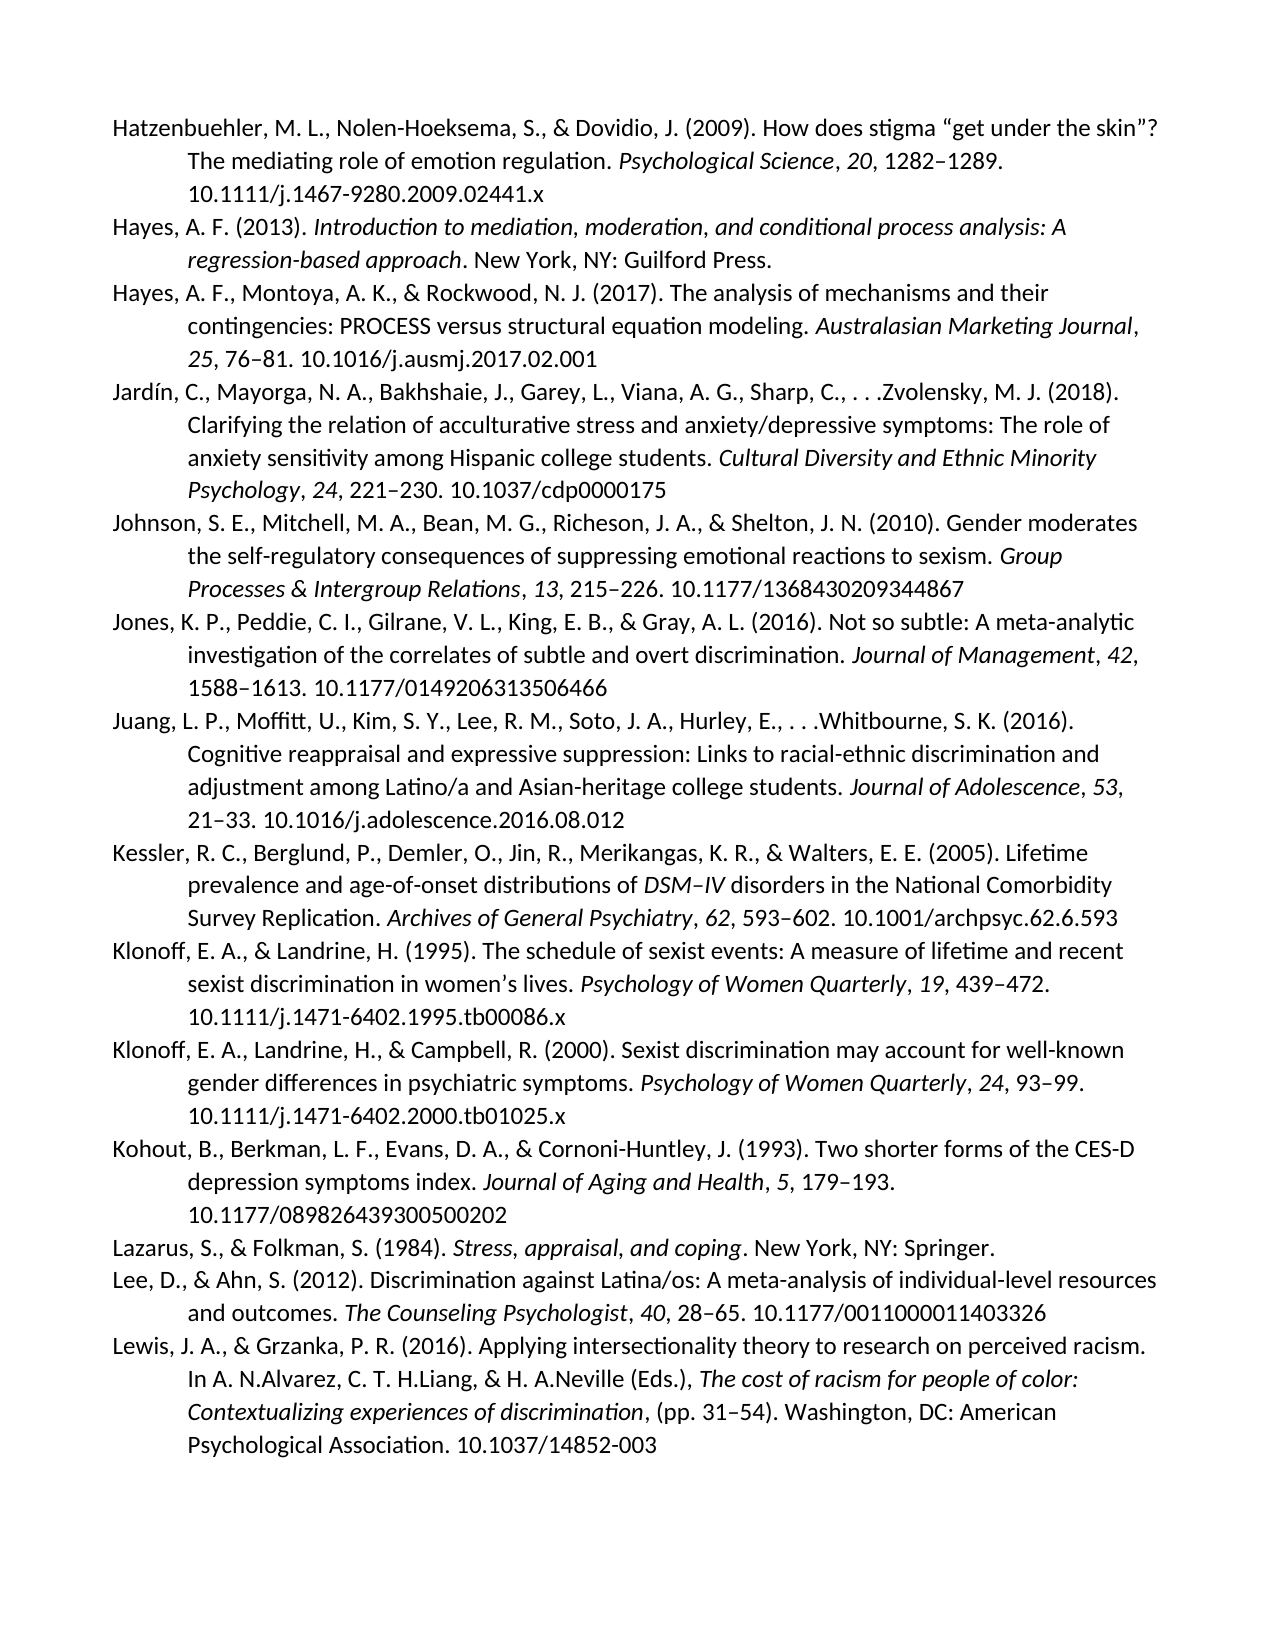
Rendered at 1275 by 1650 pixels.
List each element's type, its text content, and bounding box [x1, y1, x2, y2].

text Klonoff, E. A., & Landrine, H. (1995). The schedule of sexist events: A measure of lifetime and recent sexist discrimination in women’s lives. Psychology of Women Quarterly, 19, 439–472. 10.1111/j.1471-6402.1995.tb00086.x [112, 935, 1162, 1032]
text Juang, L. P., Moffitt, U., Kim, S. Y., Lee, R. M., Soto, J. A., Hurley, E., . . .Whitbourne, S. K. (2016). Cognitive reappraisal and expressive suppression: Links to racial-ethnic discrimination and adjustment among Latino/a and Asian-heritage college students. Journal of Adolescence, 53, 21–33. 10.1016/j.adolescence.2016.08.012 [112, 705, 1162, 834]
text Johnson, S. E., Mitchell, M. A., Bean, M. G., Richeson, J. A., & Shelton, J. N. (2010). Gender moderates the self-regulatory consequences of suppressing emotional reactions to sexism. Group Processes & Intergroup Relations, 13, 215–226. 10.1177/1368430209344867 [112, 507, 1162, 604]
text Kessler, R. C., Berglund, P., Demler, O., Jin, R., Merikangas, K. R., & Walters, E. E. (2005). Lifetime prevalence and age-of-onset distributions of DSM–IV disorders in the National Comorbidity Survey Replication. Archives of General Psychiatry, 62, 593–602. 10.1001/archpsyc.62.6.593 [112, 837, 1162, 933]
text Hayes, A. F. (2013). Introduction to mediation, moderation, and conditional process analysis: A regression-based approach. New York, NY: Guilford Press. [112, 211, 1162, 275]
text Klonoff, E. A., Landrine, H., & Campbell, R. (2000). Sexist discrimination may account for well-known gender differences in psychiatric symptoms. Psychology of Women Quarterly, 24, 93–99. 10.1111/j.1471-6402.2000.tb01025.x [112, 1034, 1162, 1131]
text Jardín, C., Mayorga, N. A., Bakhshaie, J., Garey, L., Viana, A. G., Sharp, C., . . .Zvolensky, M. J. (2018). Clarifying the relation of acculturative stress and anxiety/depressive symptoms: The role of anxiety sensitivity among Hispanic college students. Cultural Diversity and Ethnic Minority Psychology, 24, 221–230. 10.1037/cdp0000175 [112, 376, 1162, 505]
text Kohout, B., Berkman, L. F., Evans, D. A., & Cornoni-Huntley, J. (1993). Two shorter forms of the CES-D depression symptoms index. Journal of Aging and Health, 5, 179–193. 10.1177/089826439300500202 [112, 1133, 1162, 1229]
text Hatzenbuehler, M. L., Nolen-Hoeksema, S., & Dovidio, J. (2009). How does stigma “get under the skin”? The mediating role of emotion regulation. Psychological Science, 20, 1282–1289. 10.1111/j.1467-9280.2009.02441.x [112, 112, 1162, 209]
text Hayes, A. F., Montoya, A. K., & Rockwood, N. J. (2017). The analysis of mechanisms and their contingencies: PROCESS versus structural equation modeling. Australasian Marketing Journal, 25, 76–81. 10.1016/j.ausmj.2017.02.001 [112, 277, 1162, 373]
text Lewis, J. A., & Grzanka, P. R. (2016). Applying intersectionality theory to research on perceived racism. In A. N.Alvarez, C. T. H.Liang, & H. A.Neville (Eds.), The cost of racism for people of color: Contextualizing experiences of discrimination, (pp. 31–54). Washington, DC: American Psychological Association. 10.1037/14852-003 [112, 1330, 1162, 1460]
text Lee, D., & Ahn, S. (2012). Discrimination against Latina/os: A meta-analysis of individual-level resources and outcomes. The Counseling Psychologist, 40, 28–65. 10.1177/0011000011403326 [112, 1264, 1162, 1328]
text Jones, K. P., Peddie, C. I., Gilrane, V. L., King, E. B., & Gray, A. L. (2016). Not so subtle: A meta-analytic investigation of the correlates of subtle and overt discrimination. Journal of Management, 42, 1588–1613. 10.1177/0149206313506466 [112, 606, 1162, 703]
text Lazarus, S., & Folkman, S. (1984). Stress, appraisal, and coping. New York, NY: Springer. [112, 1232, 1162, 1262]
